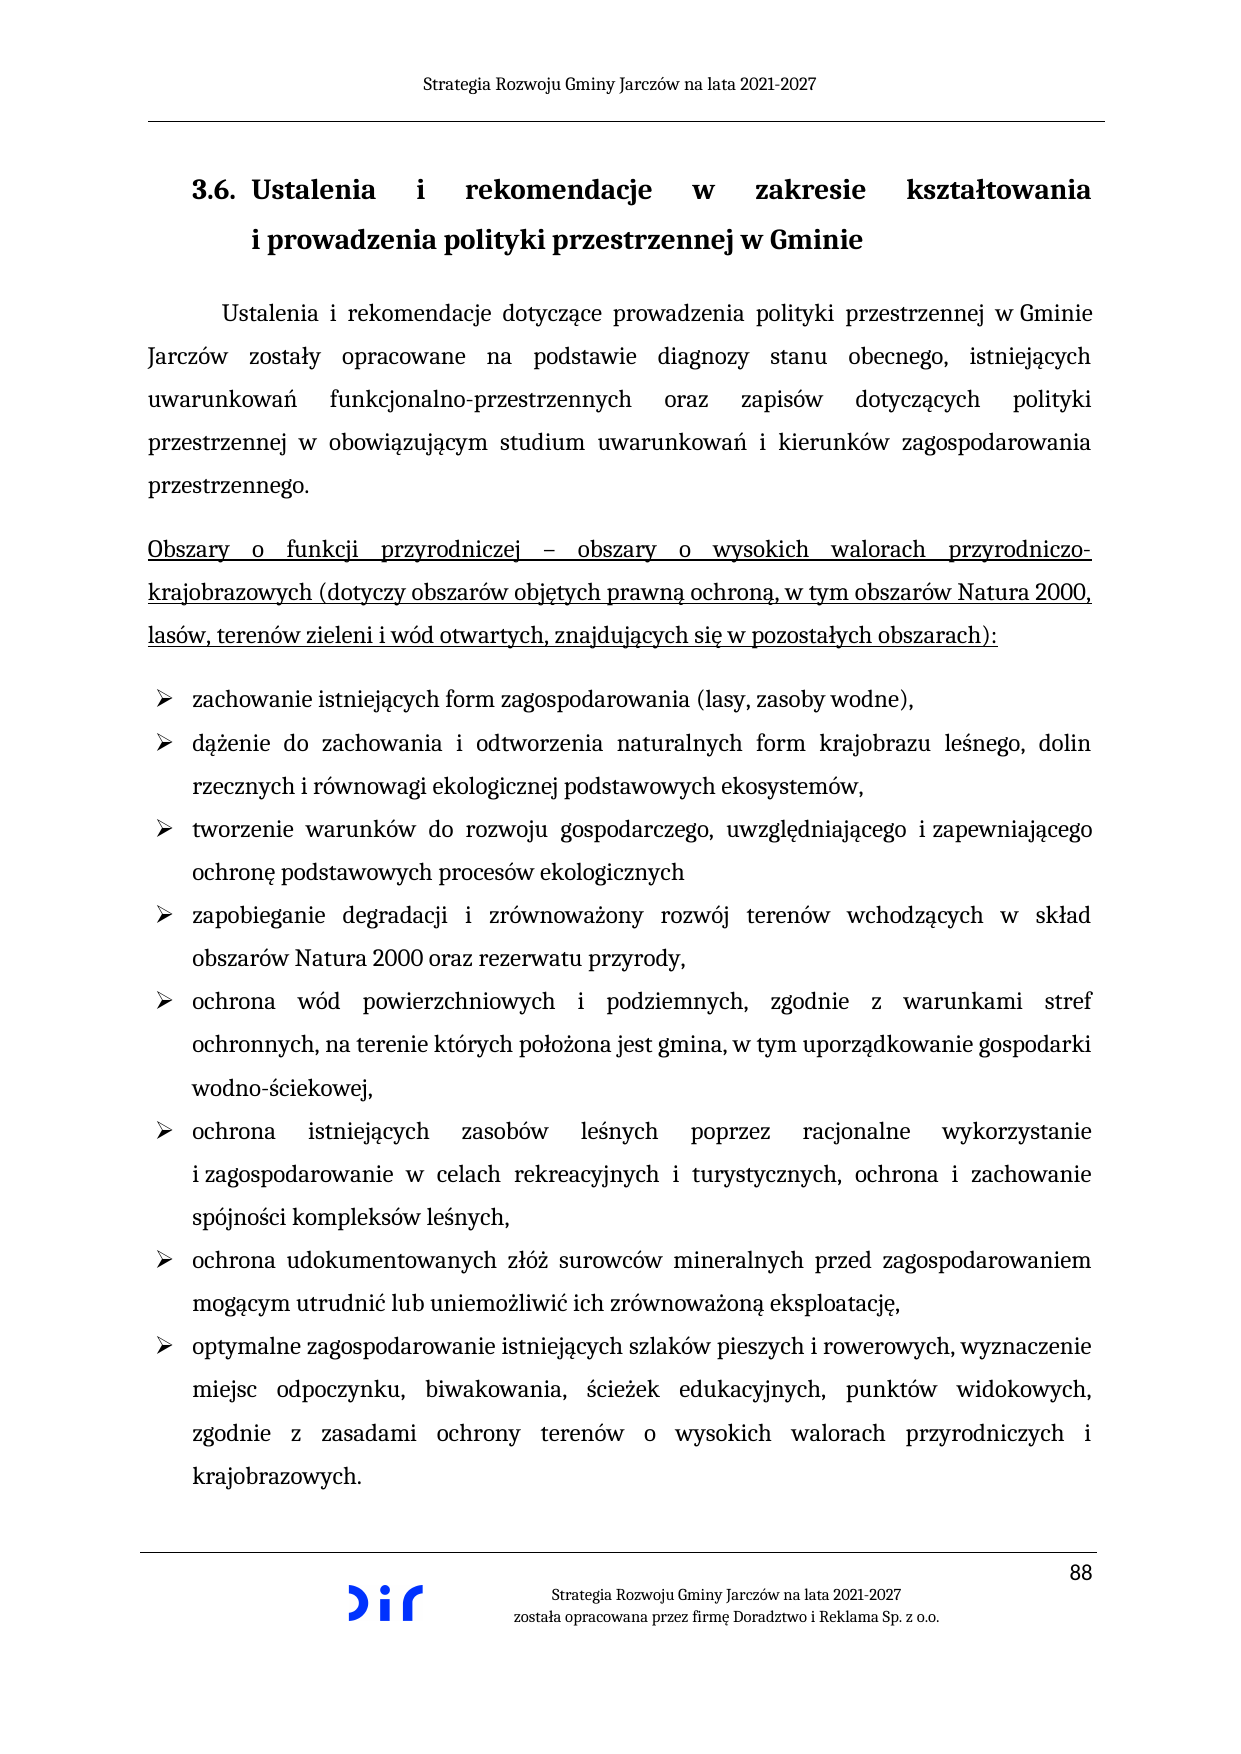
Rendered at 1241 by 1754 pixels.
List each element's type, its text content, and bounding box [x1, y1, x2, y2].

list dążenie do zachowania i odtworzenia naturalnych form krajobrazu leśnego, dolin rzecznych i równowagi ekologicznej podstawowych ekosystemów, [154, 728, 1092, 800]
list tworzenie warunków do rozwoju gospodarczego, uwzględniającego i zapewniającego ochronę podstawowych procesów ekologicznych [154, 815, 1092, 887]
text Obszary o funkcji przyrodniczej – obszary o wysokich walorach przyrodniczo-krajobrazowych (dotyczy obszarów objętych prawną ochroną, w tym obszarów Natura 2000, lasów, terenów zieleni i wód otwartych, znajdujących się w pozostałych obszarach): [148, 561, 1092, 603]
subtitle Ustalenia i rekomendacje w zakresie kształtowania i prowadzenia polityki przestrzennej w Gminie [192, 173, 1092, 257]
list ochrona wód powierzchniowych i podziemnych, zgodnie z warunkami stref ochronnych, na terenie których położona jest gmina, w tym uporządkowanie gospodarki wodno-ściekowej, [154, 987, 1092, 1102]
list zachowanie istniejących form zagospodarowania (lasy, zasoby wodne), [154, 685, 1092, 714]
text Obszary o funkcji przyrodniczej – obszary o wysokich walorach przyrodniczo-krajobrazowych (dotyczy obszarów objętych prawną ochroną, w tym obszarów Natura 2000, lasów, terenów zieleni i wód otwartych, znajdujących się w pozostałych obszarach): [148, 604, 1092, 650]
list zapobieganie degradacji i zrównoważony rozwój terenów wchodzących w skład obszarów Natura 2000 oraz rezerwatu przyrody, [154, 901, 1092, 973]
text Obszary o funkcji przyrodniczej – obszary o wysokich walorach przyrodniczo-krajobrazowych (dotyczy obszarów objętych prawną ochroną, w tym obszarów Natura 2000, lasów, terenów zieleni i wód otwartych, znajdujących się w pozostałych obszarach): [148, 535, 1092, 559]
text Ustalenia i rekomendacje dotyczące prowadzenia polityki przestrzennej w Gminie Jarczów zostały opracowane na podstawie diagnozy stanu obecnego, istniejących uwarunkowań funkcjonalno-przestrzennych oraz zapisów dotyczących polityki przestrzennej w obowiązującym studium uwarunkowań i kierunków zagospodarowania przestrzennego. [148, 299, 1092, 500]
picture [348, 1585, 423, 1621]
list ochrona udokumentowanych złóż surowców mineralnych przed zagospodarowaniem mogącym utrudnić lub uniemożliwić ich zrównoważoną eksploatację, [154, 1246, 1092, 1318]
list optymalne zagospodarowanie istniejących szlaków pieszych i rowerowych, wyznaczenie miejsc odpoczynku, biwakowania, ścieżek edukacyjnych, punktów widokowych, zgodnie z zasadami ochrony terenów o wysokich walorach przyrodniczych i krajobrazowych. [154, 1332, 1092, 1490]
list ochrona istniejących zasobów leśnych poprzez racjonalne wykorzystanie i zagospodarowanie w celach rekreacyjnych i turystycznych, ochrona i zachowanie spójności kompleksów leśnych, [154, 1117, 1092, 1232]
